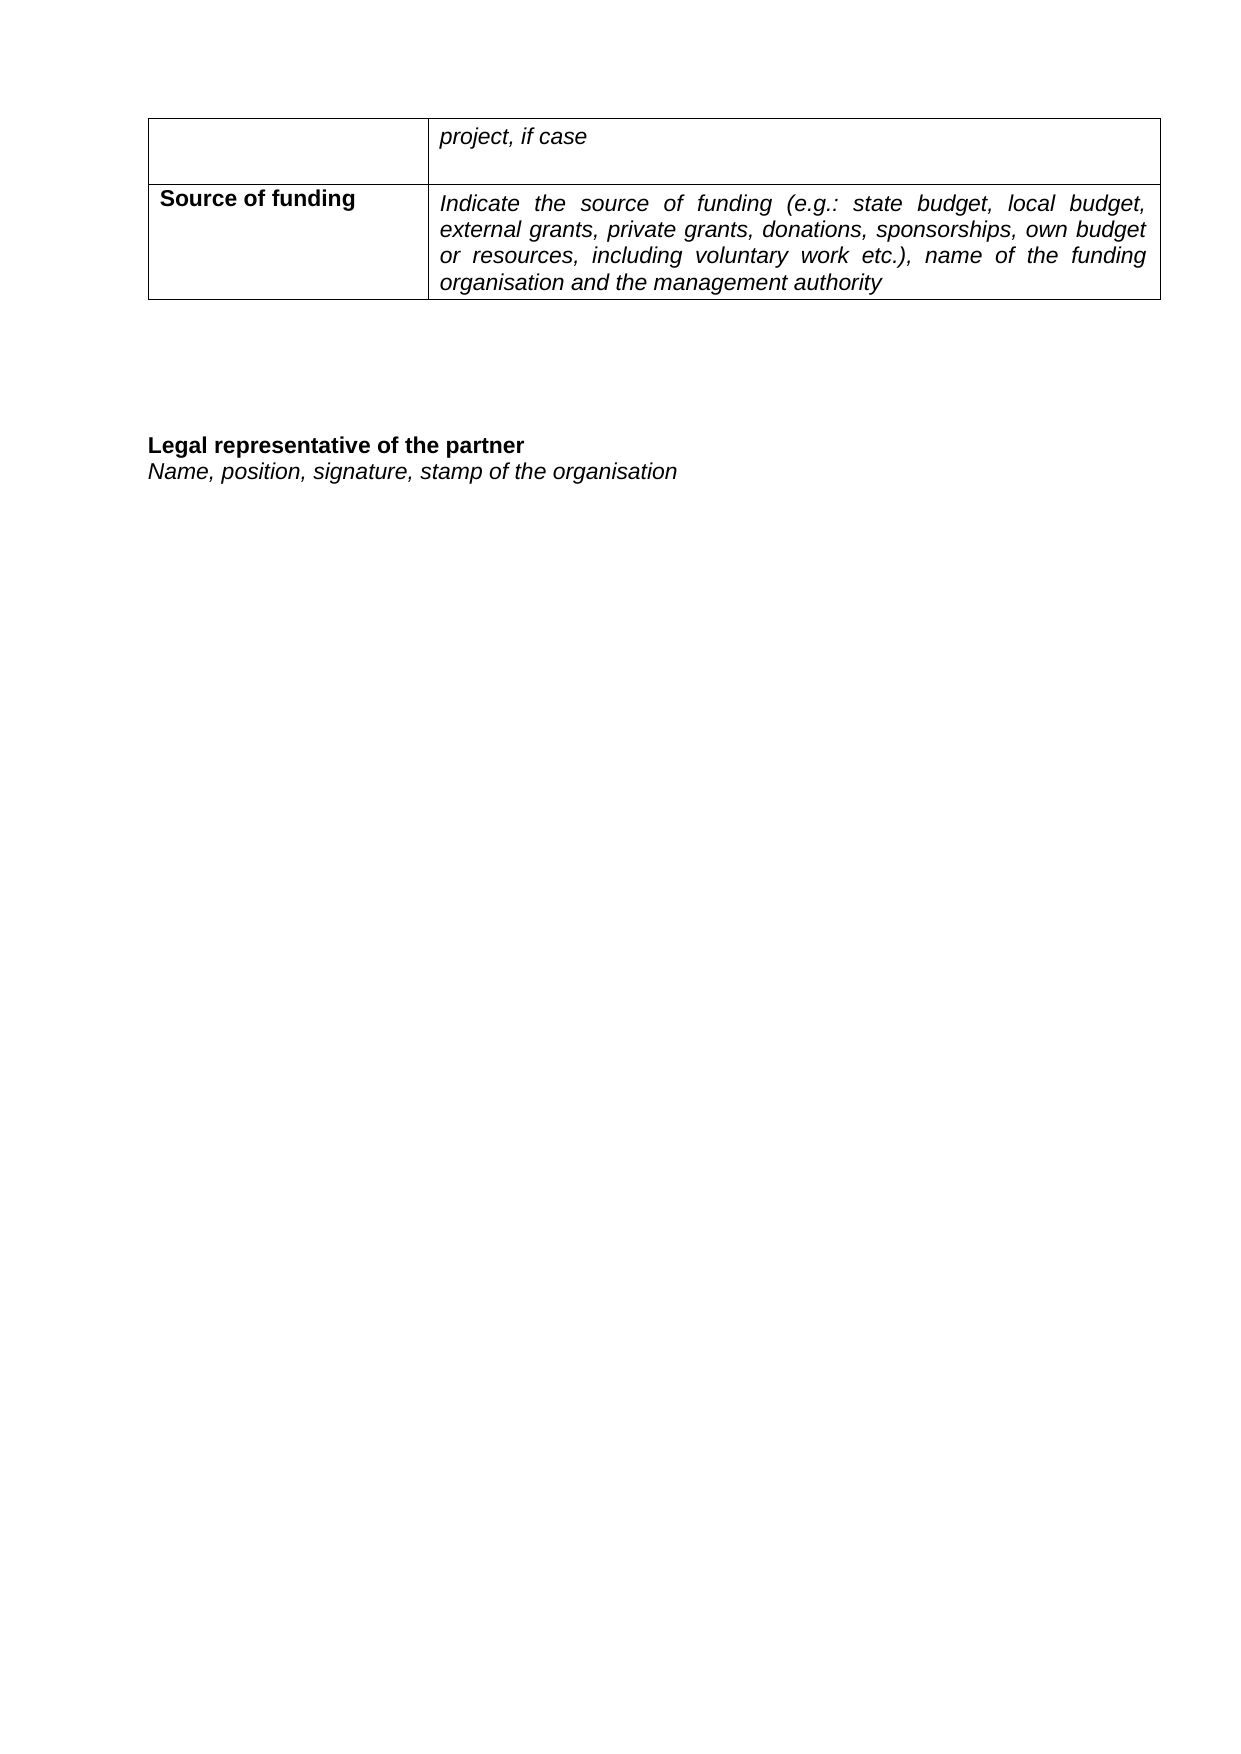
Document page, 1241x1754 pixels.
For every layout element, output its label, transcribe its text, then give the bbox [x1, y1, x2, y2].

text Legal representative of the partner [148, 432, 1122, 458]
text Name, position, signature, stamp of the organisation [148, 458, 1122, 485]
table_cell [149, 119, 428, 184]
table_cell Source of funding [149, 185, 428, 299]
table_cell Indicate the source of funding (e.g.: state budget, local budget, external grants, private grants, donations, sponsorships, own budget or resources, including voluntary work etc.), name of the funding organisation and the management authority [429, 185, 1160, 299]
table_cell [429, 119, 1160, 184]
